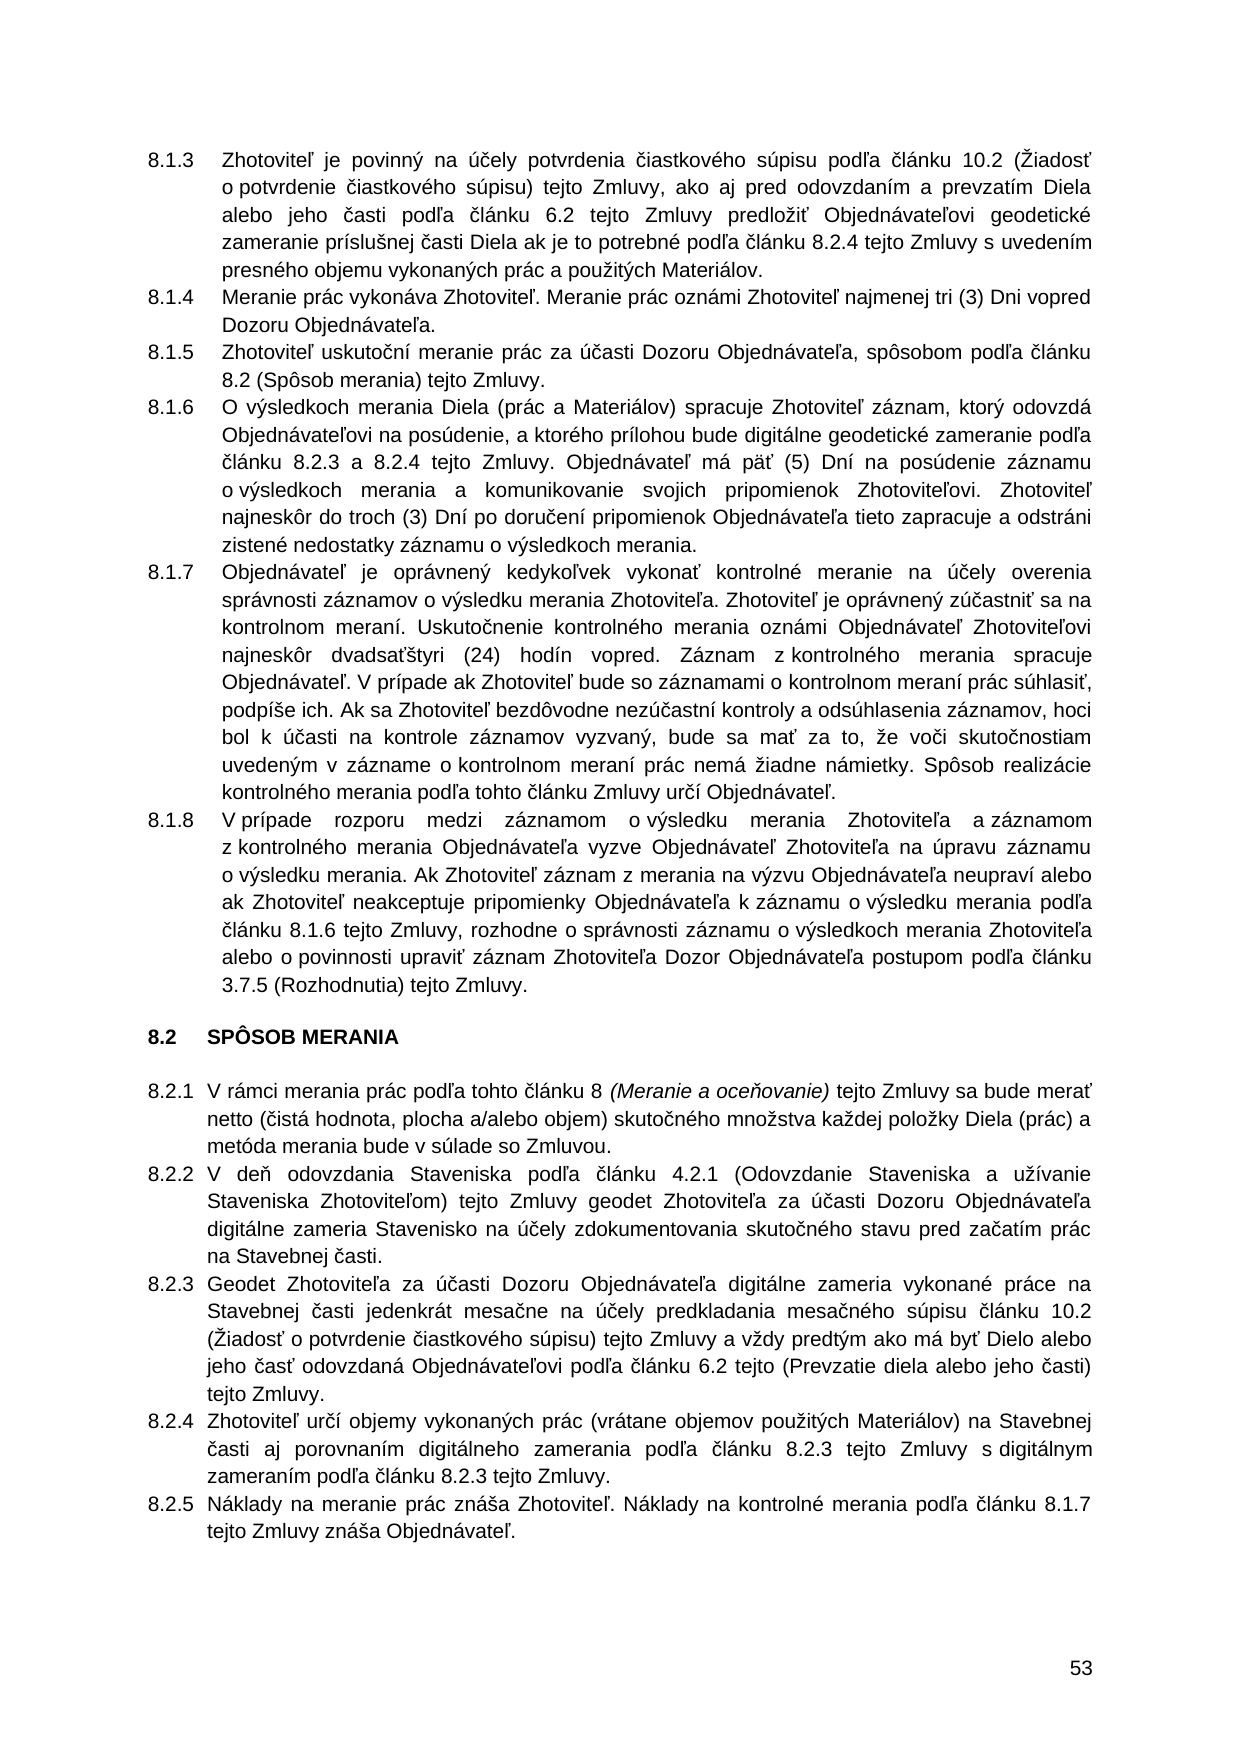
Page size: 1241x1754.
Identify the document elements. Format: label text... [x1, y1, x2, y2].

list V prípade rozporu medzi záznamom o výsledku merania Zhotoviteľa a záznamom z kontrolného merania Objednávateľa vyzve Objednávateľ Zhotoviteľa na úpravu záznamu o výsledku merania. Ak Zhotoviteľ záznam z merania na výzvu Objednávateľa neupraví alebo ak Zhotoviteľ neakceptuje pripomienky Objednávateľa k záznamu o výsledku merania podľa článku 8.1.6 tejto Zmluvy, rozhodne o správnosti záznamu o výsledkoch merania Zhotoviteľa alebo o povinnosti upraviť záznam Zhotoviteľa Dozor Objednávateľa postupom podľa článku 3.7.5 (Rozhodnutia) tejto Zmluvy. [148, 808, 1092, 997]
list Geodet Zhotoviteľa za účasti Dozoru Objednávateľa digitálne zameria vykonané práce na Stavebnej časti jedenkrát mesačne na účely predkladania mesačného súpisu článku 10.2 (Žiadosť o potvrdenie čiastkového súpisu) tejto Zmluvy a vždy predtým ako má byť Dielo alebo jeho časť odovzdaná Objednávateľovi podľa článku 6.2 tejto (Prevzatie diela alebo jeho časti) tejto Zmluvy. [148, 1272, 1092, 1406]
list Meranie prác vykonáva Zhotoviteľ. Meranie prác oznámi Zhotoviteľ najmenej tri (3) Dni vopred Dozoru Objednávateľa. [148, 285, 1092, 337]
subtitle SPÔSOB MERANIA [148, 1025, 1092, 1049]
list Zhotoviteľ uskutoční meranie prác za účasti Dozoru Objednávateľa, spôsobom podľa článku 8.2 (Spôsob merania) tejto Zmluvy. [148, 340, 1092, 392]
list O výsledkoch merania Diela (prác a Materiálov) spracuje Zhotoviteľ záznam, ktorý odovzdá Objednávateľovi na posúdenie, a ktorého prílohou bude digitálne geodetické zameranie podľa článku 8.2.3 a 8.2.4 tejto Zmluvy. Objednávateľ má päť (5) Dní na posúdenie záznamu o výsledkoch merania a komunikovanie svojich pripomienok Zhotoviteľovi. Zhotoviteľ najneskôr do troch (3) Dní po doručení pripomienok Objednávateľa tieto zapracuje a odstráni zistené nedostatky záznamu o výsledkoch merania. [148, 395, 1092, 557]
list Zhotoviteľ je povinný na účely potvrdenia čiastkového súpisu podľa článku 10.2 (Žiadosť o potvrdenie čiastkového súpisu) tejto Zmluvy, ako aj pred odovzdaním a prevzatím Diela alebo jeho časti podľa článku 6.2 tejto Zmluvy predložiť Objednávateľovi geodetické zameranie príslušnej časti Diela ak je to potrebné podľa článku 8.2.4 tejto Zmluvy s uvedením presného objemu vykonaných prác a použitých Materiálov. [148, 148, 1092, 282]
list V deň odovzdania Staveniska podľa článku 4.2.1 (Odovzdanie Staveniska a užívanie Staveniska Zhotoviteľom) tejto Zmluvy geodet Zhotoviteľa za účasti Dozoru Objednávateľa digitálne zameria Stavenisko na účely zdokumentovania skutočného stavu pred začatím prác na Stavebnej časti. [148, 1162, 1092, 1268]
list V rámci merania prác podľa tohto článku 8 (Meranie a oceňovanie) tejto Zmluvy sa bude merať netto (čistá hodnota, plocha a/alebo objem) skutočného množstva každej položky Diela (prác) a metóda merania bude v súlade so Zmluvou. [148, 1079, 1092, 1158]
list Objednávateľ je oprávnený kedykoľvek vykonať kontrolné meranie na účely overenia správnosti záznamov o výsledku merania Zhotoviteľa. Zhotoviteľ je oprávnený zúčastniť sa na kontrolnom meraní. Uskutočnenie kontrolného merania oznámi Objednávateľ Zhotoviteľovi najneskôr dvadsaťštyri (24) hodín vopred. Záznam z kontrolného merania spracuje Objednávateľ. V prípade ak Zhotoviteľ bude so záznamami o kontrolnom meraní prác súhlasiť, podpíše ich. Ak sa Zhotoviteľ bezdôvodne nezúčastní kontroly a odsúhlasenia záznamov, hoci bol k účasti na kontrole záznamov vyzvaný, bude sa mať za to, že voči skutočnostiam uvedeným v zázname o kontrolnom meraní prác nemá žiadne námietky. Spôsob realizácie kontrolného merania podľa tohto článku Zmluvy určí Objednávateľ. [148, 560, 1092, 804]
list Náklady na meranie prác znáša Zhotoviteľ. Náklady na kontrolné merania podľa článku 8.1.7 tejto Zmluvy znáša Objednávateľ. [148, 1492, 1092, 1543]
list Zhotoviteľ určí objemy vykonaných prác (vrátane objemov použitých Materiálov) na Stavebnej časti aj porovnaním digitálneho zamerania podľa článku 8.2.3 tejto Zmluvy s digitálnym zameraním podľa článku 8.2.3 tejto Zmluvy. [148, 1409, 1092, 1488]
